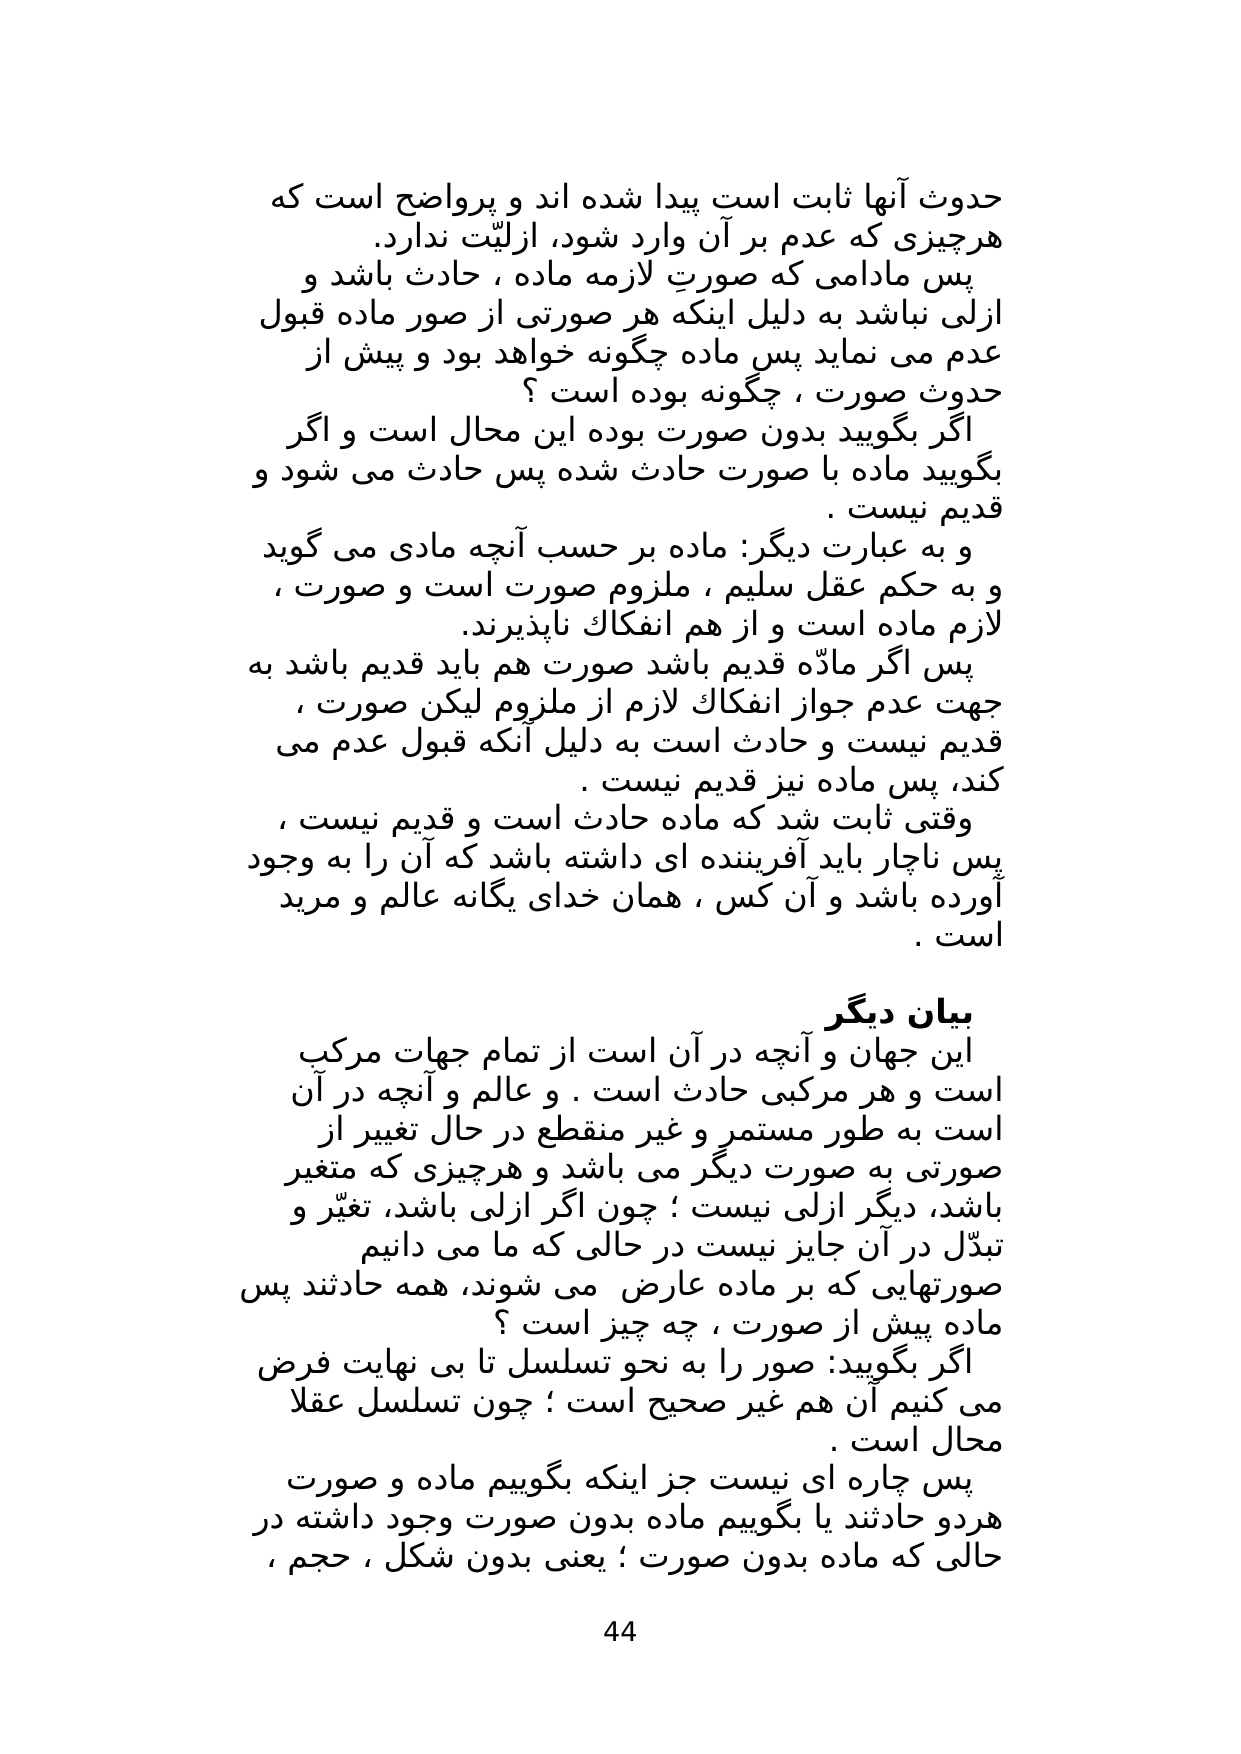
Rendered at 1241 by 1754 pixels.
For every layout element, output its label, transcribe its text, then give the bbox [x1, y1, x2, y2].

text اگر بگوييد بدون صورت بوده اين محال است و اگر بگوييد ماده با صورت حادث شده پس حادث مى شود و قديم نيست . [236, 410, 1004, 527]
text و به عبارت ديگر: ماده بر حسب آنچه مادى مى گويد و به حكم عقل سليم ، ملزوم صورت است و صورت ، لازم ماده است و از هم انفكاك ناپذيرند. [236, 527, 1004, 643]
text پس اگر مادّه قديم باشد صورت هم بايد قديم باشد به جهت عدم جواز انفكاك لازم از ملزوم ليكن صورت ، قديم نيست و حادث است به دليل آنكه قبول عدم مى كند، پس ماده نيز قديم نيست . [236, 643, 1004, 799]
text اين جهان و آنچه در آن است از تمام جهات مركب است و هر مركبى حادث است . و عالم و آنچه در آن است به طور مستمر و غير منقطع در حال تغيير از صورتى به صورت ديگر مى باشد و هرچيزى كه متغير باشد، ديگر ازلى نيست ؛ چون اگر ازلى باشد، تغيّر و تبدّل در آن جايز نيست در حالى كه ما مى دانيم صورتهايى كه بر ماده عارض ‍ مى شوند، همه حادثند پس ماده پيش از صورت ، چه چيز است ؟ [236, 1031, 1004, 1342]
text وقتى ثابت شد كه ماده حادث است و قديم نيست ، پس ناچار بايد آفريننده اى داشته باشد كه آن را به وجود آورده باشد و آن كس ، همان خداى يگانه عالم و مريد است . [236, 799, 1004, 954]
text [236, 177, 1004, 255]
text پس مادامى كه صورتِ لازمه ماده ، حادث باشد و ازلى نباشد به دليل اينكه هر صورتى از صور ماده قبول عدم مى نمايد پس ماده چگونه خواهد بود و پيش از حدوث صورت ، چگونه بوده است ؟ [236, 255, 1004, 410]
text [236, 1459, 1004, 1575]
text اگر بگوييد: صور را به نحو تسلسل تا بى نهايت فرض مى كنيم آن هم غير صحيح است ؛ چون تسلسل عقلا محال است . [236, 1342, 1004, 1459]
text بيان ديگر [236, 993, 1004, 1031]
